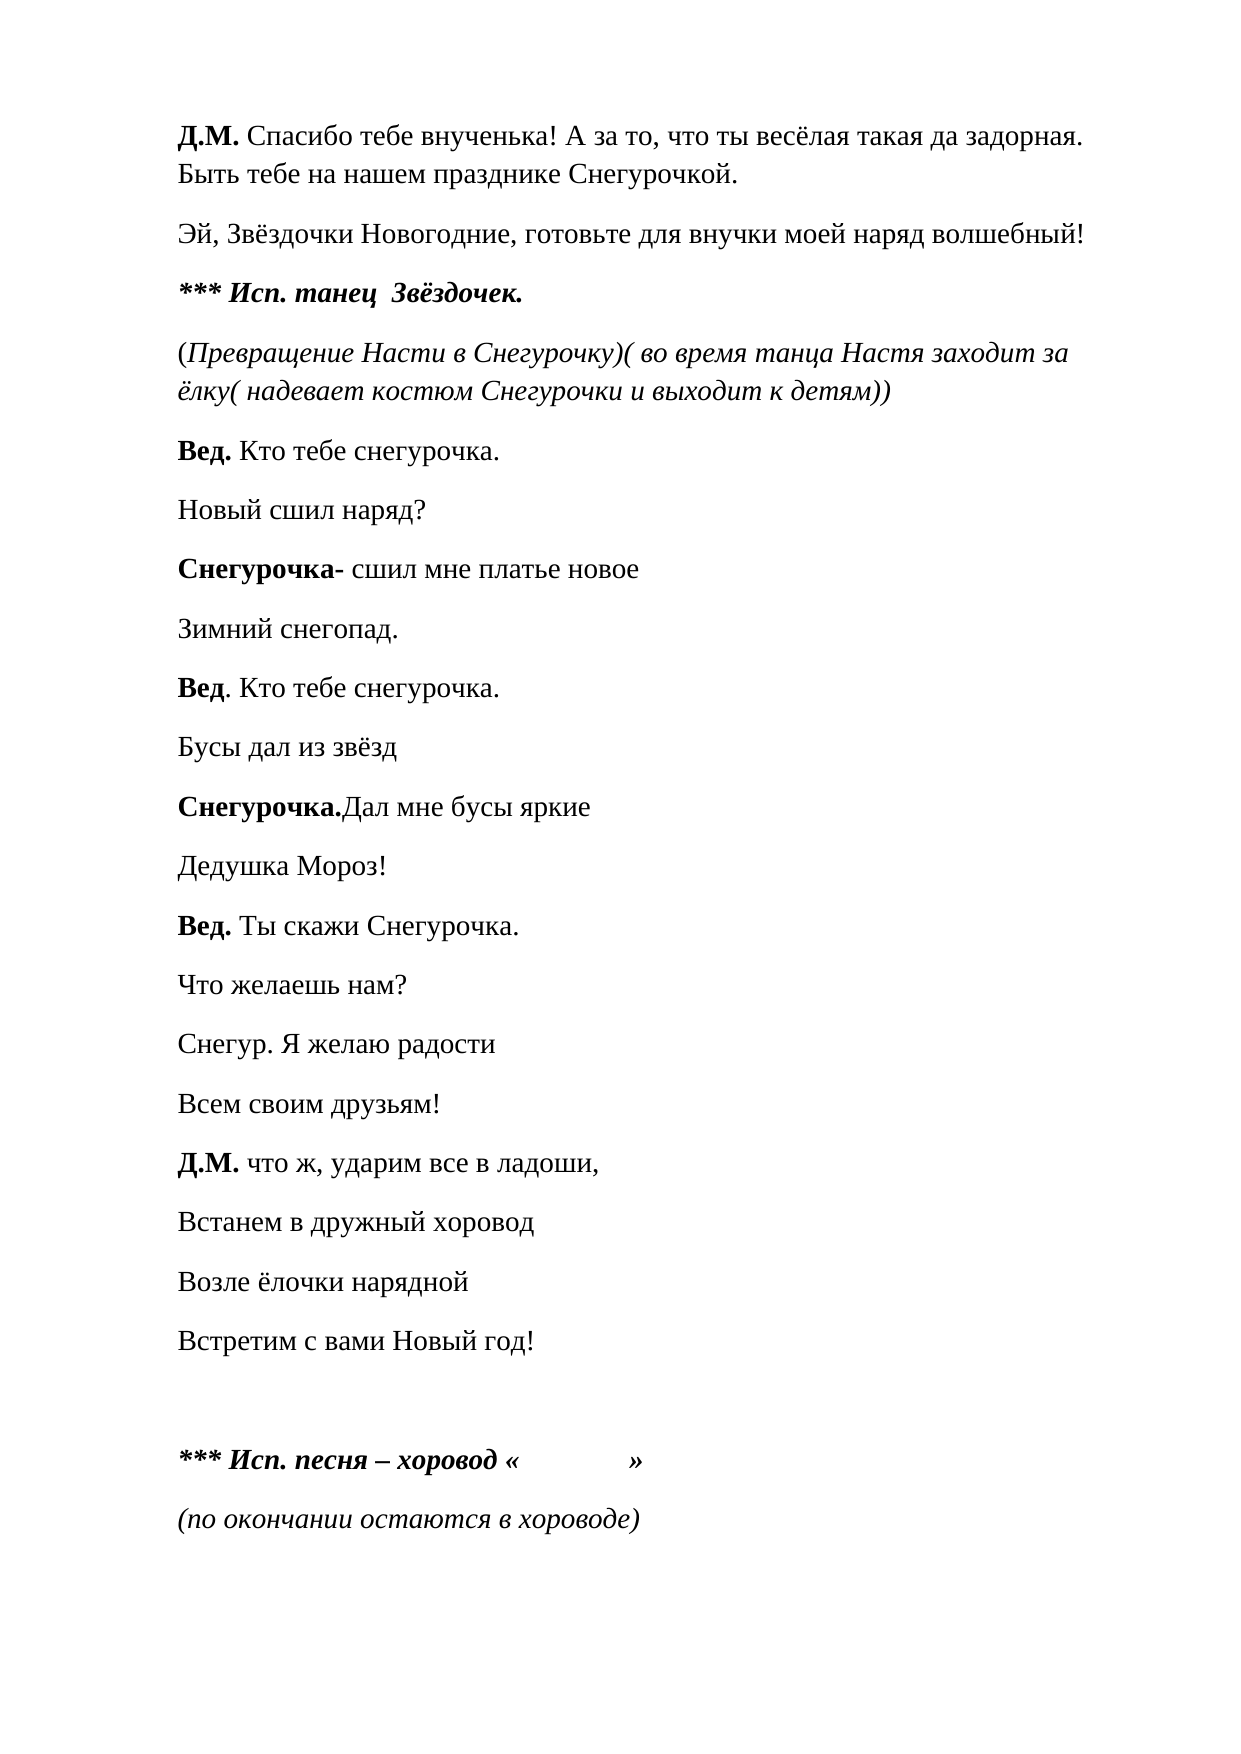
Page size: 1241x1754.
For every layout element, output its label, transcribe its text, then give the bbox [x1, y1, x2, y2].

text Встанем в дружный хоровод [177, 1204, 1152, 1238]
text Возле ёлочки нарядной [177, 1264, 1152, 1297]
text Снегурочка.Дал мне бусы яркие [177, 789, 1152, 822]
text (Превращение Насти в Снегурочку)( во время танца Настя заходит за ёлку( надевает костюм Снегурочки и выходит к детям)) [177, 335, 1152, 407]
text Снегур. Я желаю радости [177, 1026, 1152, 1060]
text Вед. Кто тебе снегурочка. [177, 433, 1152, 466]
text Д.М. Спасибо тебе внученька! А за то, что ты весёлая такая да задорная. Быть тебе на нашем празднике Снегурочкой. [177, 118, 1152, 190]
text Снегурочка- сшил мне платье новое [177, 551, 1152, 585]
text (по окончании остаются в хороводе) [177, 1501, 1152, 1535]
text Вед. Кто тебе снегурочка. [177, 670, 1152, 704]
text Новый сшил наряд? [177, 492, 1152, 526]
text *** Исп. танец Звёздочек. [177, 275, 1152, 309]
text Эй, Звёздочки Новогодние, готовьте для внучки моей наряд волшебный! [177, 216, 1152, 249]
text Д.М. что ж, ударим все в ладоши, [177, 1145, 1152, 1179]
text Всем своим друзьям! [177, 1086, 1152, 1119]
text Бусы дал из звёзд [177, 729, 1152, 763]
text *** Исп. песня – хоровод « » [177, 1442, 1152, 1476]
text Зимний снегопад. [177, 611, 1152, 644]
text Что желаешь нам? [177, 967, 1152, 1001]
text Вед. Ты скажи Снегурочка. [177, 908, 1152, 941]
text Дедушка Мороз! [177, 848, 1152, 882]
text Встретим с вами Новый год! [177, 1323, 1152, 1357]
